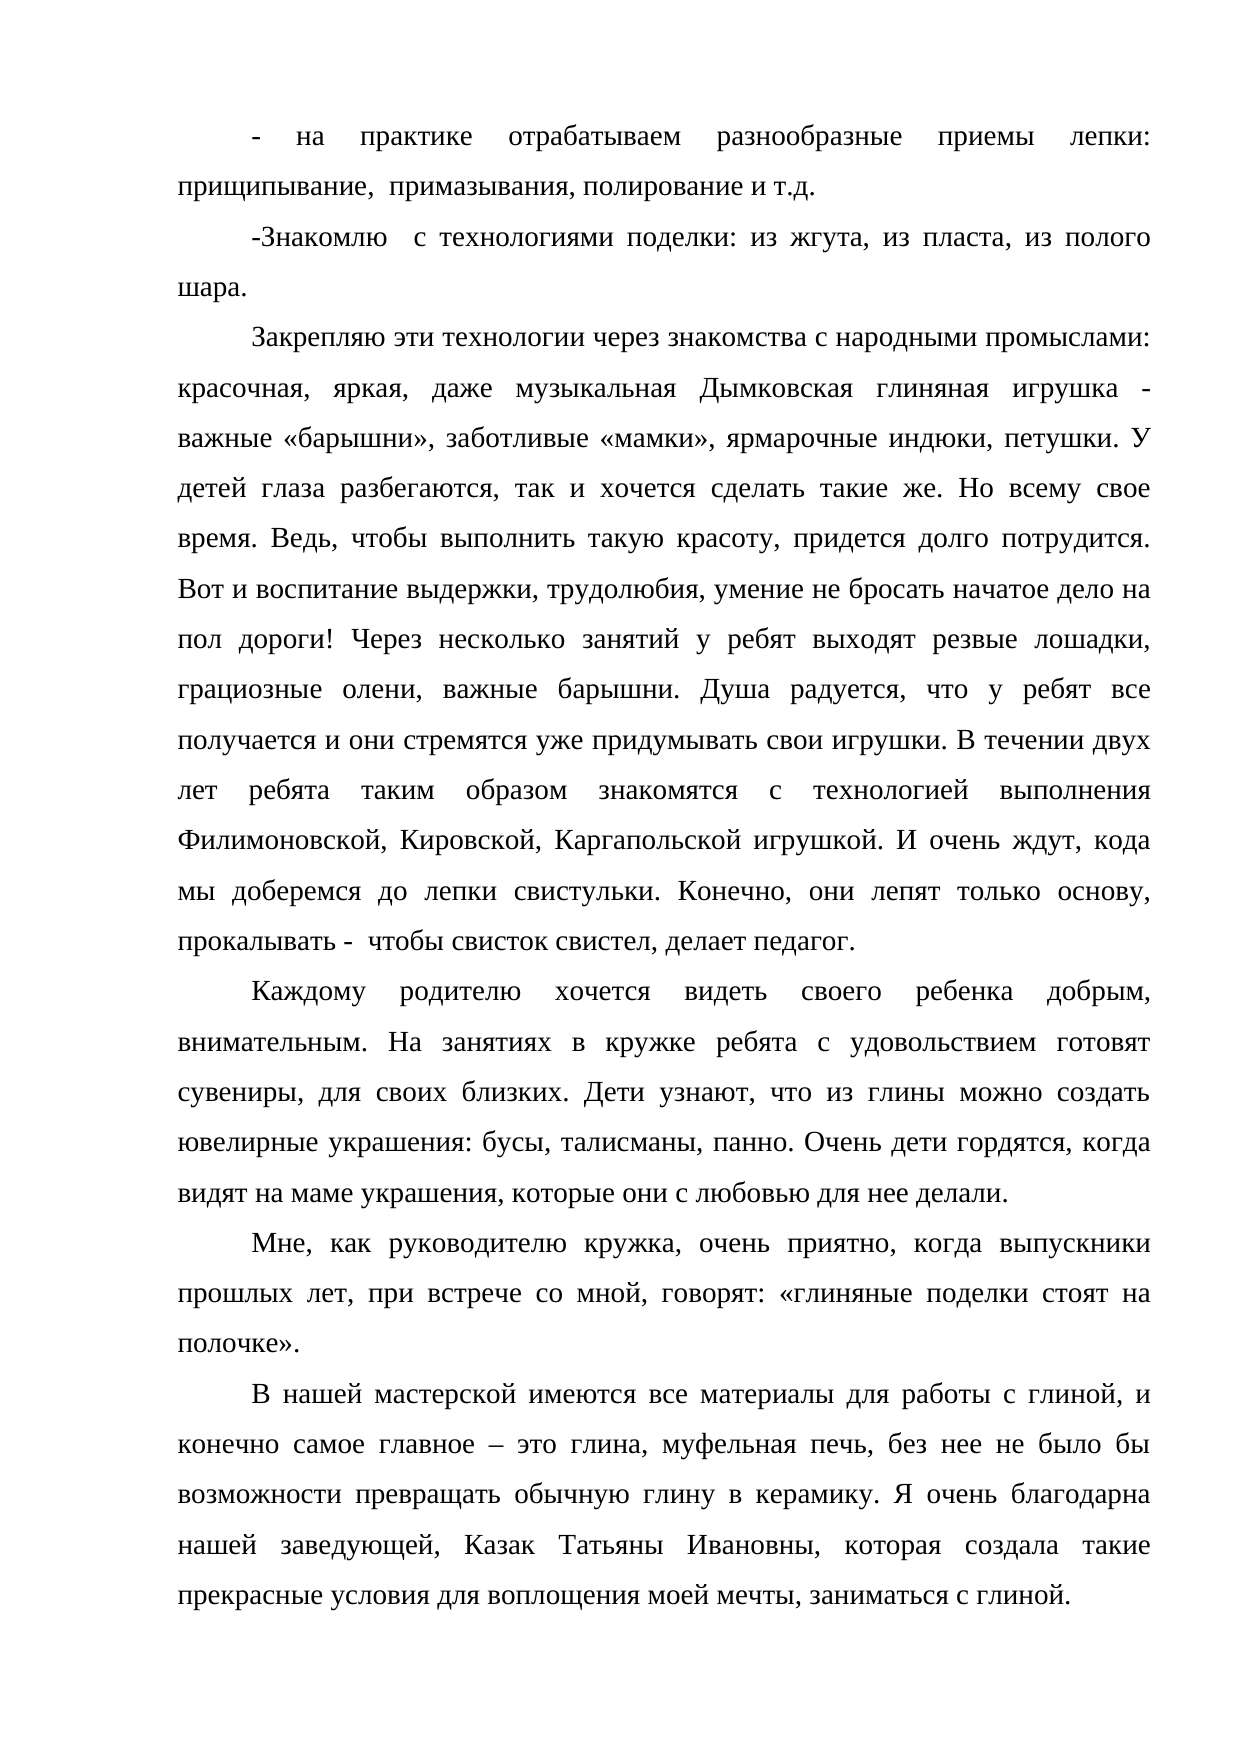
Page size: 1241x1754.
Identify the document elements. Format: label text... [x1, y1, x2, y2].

text Закрепляю эти технологии через знакомства с народными промыслами: красочная, яркая, даже музыкальная Дымковская глиняная игрушка - важные «барышни», заботливые «мамки», ярмарочные индюки, петушки. У детей глаза разбегаются, так и хочется сделать такие же. Но всему свое время. Ведь, чтобы выполнить такую красоту, придется долго потрудится. Вот и воспитание выдержки, трудолюбия, умение не бросать начатое дело на пол дороги! Через несколько занятий у ребят выходят резвые лошадки, грациозные олени, важные барышни. Душа радуется, что у ребят все получается и они стремятся уже придумывать свои игрушки. В течении двух лет ребята таким образом знакомятся с технологией выполнения Филимоновской, Кировской, Каргапольской игрушкой. И очень ждут, кода мы доберемся до лепки свистульки. Конечно, они лепят только основу, прокалывать - чтобы свисток свистел, делает педагог. [177, 319, 1152, 957]
text - на практике отрабатываем разнообразные приемы лепки: прищипывание, примазывания, полирование и т.д. [177, 118, 1152, 202]
text -Знакомлю с технологиями поделки: из жгута, из пласта, из полого шара. [177, 219, 1152, 303]
text В нашей мастерской имеются все материалы для работы с глиной, и конечно самое главное – это глина, муфельная печь, без нее не было бы возможности превращать обычную глину в керамику. Я очень благодарна нашей заведующей, Казак Татьяны Ивановны, которая создала такие прекрасные условия для воплощения моей мечты, заниматься с глиной. [177, 1376, 1152, 1611]
text Мне, как руководителю кружка, очень приятно, когда выпускники прошлых лет, при встрече со мной, говорят: «глиняные поделки стоят на полочке». [177, 1225, 1152, 1359]
text Каждому родителю хочется видеть своего ребенка добрым, внимательным. На занятиях в кружке ребята с удовольствием готовят сувениры, для своих близких. Дети узнают, что из глины можно создать ювелирные украшения: бусы, талисманы, панно. Очень дети гордятся, когда видят на маме украшения, которые они с любовью для нее делали. [177, 973, 1152, 1208]
